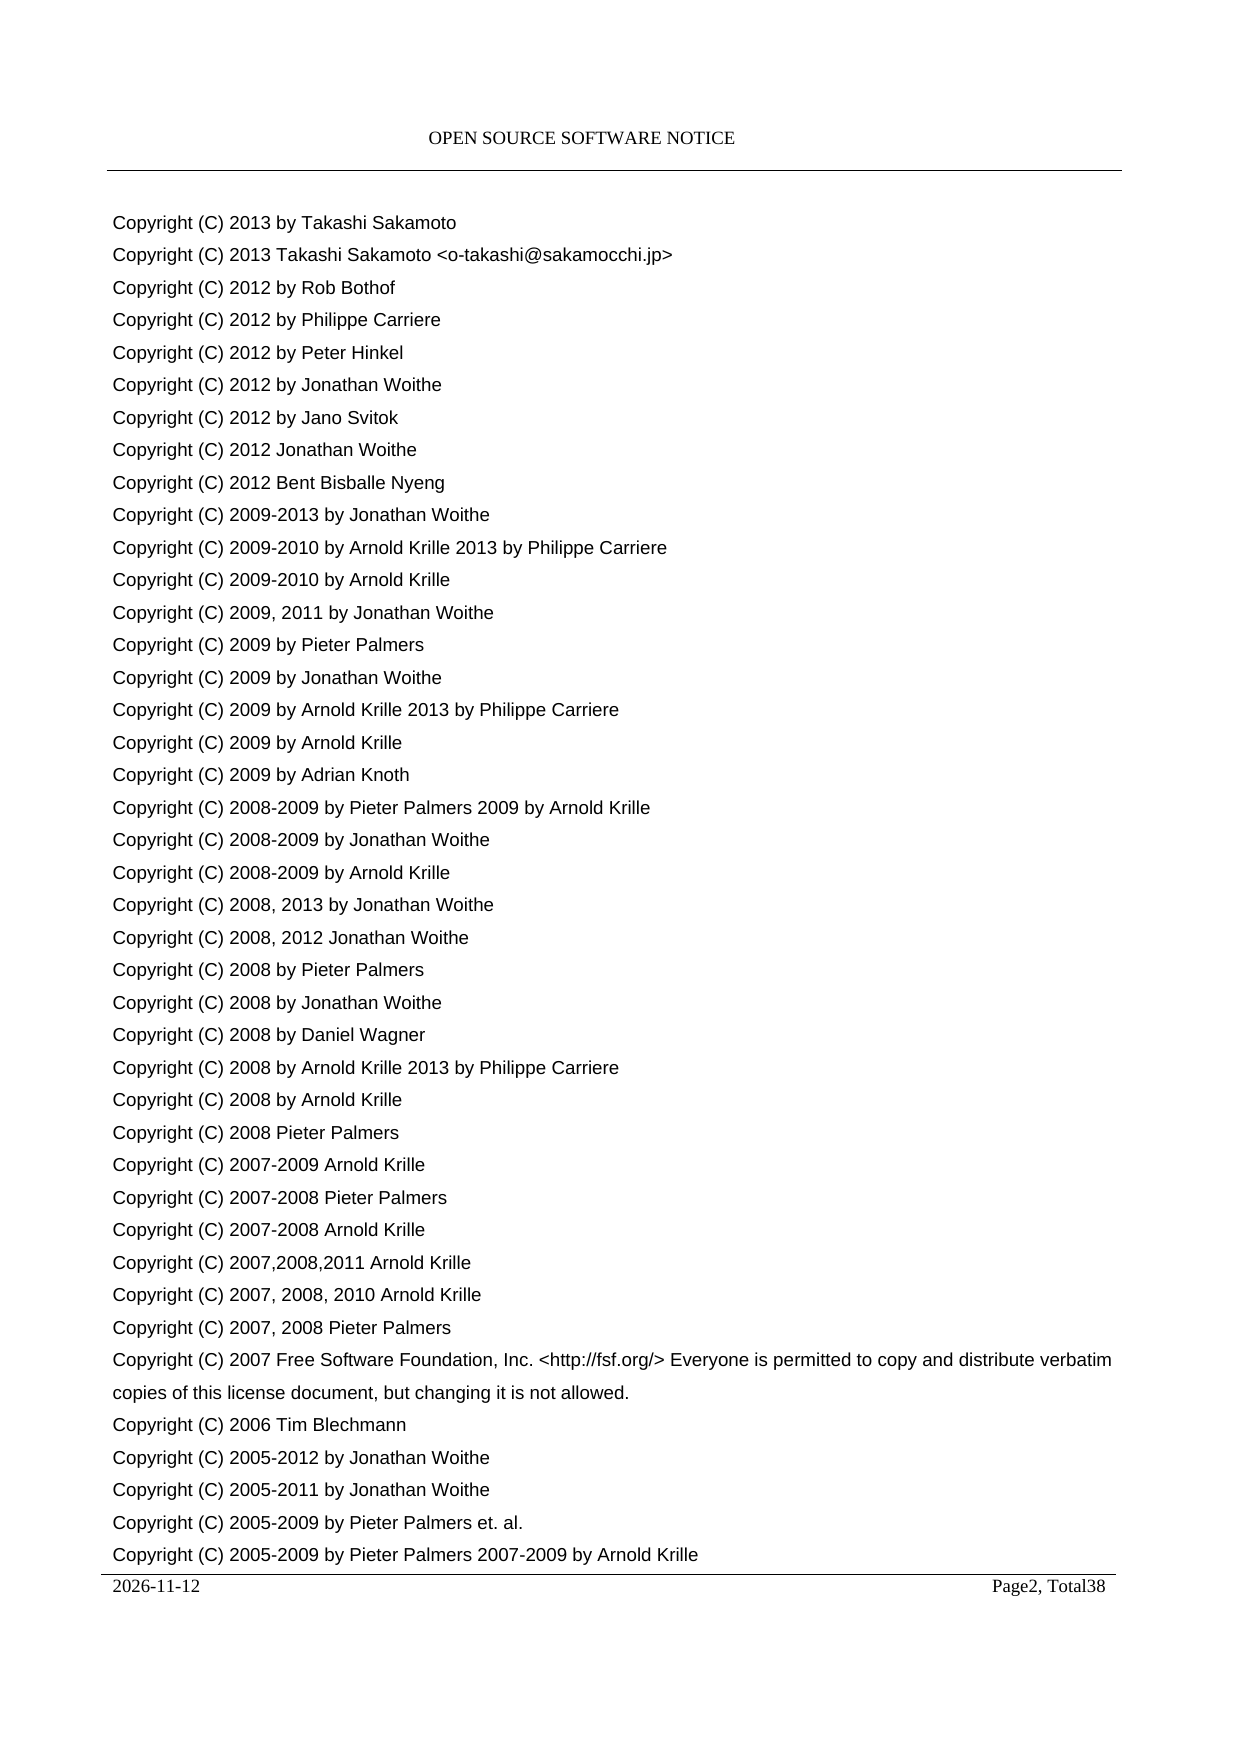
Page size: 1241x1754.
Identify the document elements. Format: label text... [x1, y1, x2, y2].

text Copyright (C) 2012 by Philippe Carriere [112, 304, 1128, 336]
text Copyright (C) 2008-2009 by Jonathan Woithe [112, 824, 1128, 856]
text Copyright (C) 2009 by Arnold Krille [112, 726, 1128, 759]
text Copyright (C) 2013 by Takashi Sakamoto [112, 206, 1128, 239]
text Copyright (C) 2007 Free Software Foundation, Inc. <http://fsf.org/> Everyone is permitted to copy and distribute verbatim copies of this license document, but changing it is not allowed. [112, 1344, 1128, 1409]
text Copyright (C) 2007, 2008 Pieter Palmers [112, 1311, 1128, 1344]
text Copyright (C) 2012 by Jonathan Woithe [112, 369, 1128, 401]
text Copyright (C) 2008 by Arnold Krille 2013 by Philippe Carriere [112, 1051, 1128, 1084]
text Copyright (C) 2008, 2013 by Jonathan Woithe [112, 889, 1128, 921]
text Copyright (C) 2012 by Jano Svitok [112, 401, 1128, 434]
text Copyright (C) 2012 Bent Bisballe Nyeng [112, 466, 1128, 499]
text Copyright (C) 2007-2008 Pieter Palmers [112, 1181, 1128, 1214]
text Copyright (C) 2009 by Arnold Krille 2013 by Philippe Carriere [112, 694, 1128, 726]
text Copyright (C) 2008 by Jonathan Woithe [112, 986, 1128, 1019]
text Copyright (C) 2008 Pieter Palmers [112, 1116, 1128, 1149]
text Copyright (C) 2012 by Rob Bothof [112, 271, 1128, 304]
text Copyright (C) 2009 by Jonathan Woithe [112, 661, 1128, 694]
text Copyright (C) 2009 by Adrian Knoth [112, 759, 1128, 791]
text Copyright (C) 2005-2011 by Jonathan Woithe [112, 1474, 1128, 1506]
text Copyright (C) 2009 by Pieter Palmers [112, 629, 1128, 661]
text Copyright (C) 2008-2009 by Arnold Krille [112, 856, 1128, 889]
text Copyright (C) 2006 Tim Blechmann [112, 1409, 1128, 1441]
text Copyright (C) 2009-2010 by Arnold Krille 2013 by Philippe Carriere [112, 531, 1128, 564]
text Copyright (C) 2007,2008,2011 Arnold Krille [112, 1246, 1128, 1279]
text Copyright (C) 2005-2009 by Pieter Palmers et. al. [112, 1506, 1128, 1539]
text Copyright (C) 2008 by Arnold Krille [112, 1084, 1128, 1116]
text Copyright (C) 2012 by Peter Hinkel [112, 336, 1128, 369]
text Copyright (C) 2008, 2012 Jonathan Woithe [112, 921, 1128, 954]
text Copyright (C) 2009-2013 by Jonathan Woithe [112, 499, 1128, 531]
text Copyright (C) 2009-2010 by Arnold Krille [112, 564, 1128, 596]
text Copyright (C) 2007-2009 Arnold Krille [112, 1149, 1128, 1181]
text Copyright (C) 2009, 2011 by Jonathan Woithe [112, 596, 1128, 629]
text Copyright (C) 2008 by Pieter Palmers [112, 954, 1128, 986]
text Copyright (C) 2007-2008 Arnold Krille [112, 1214, 1128, 1246]
text Copyright (C) 2008 by Daniel Wagner [112, 1019, 1128, 1051]
text Copyright (C) 2008-2009 by Pieter Palmers 2009 by Arnold Krille [112, 791, 1128, 824]
text Copyright (C) 2013 Takashi Sakamoto <o-takashi@sakamocchi.jp> [112, 239, 1128, 271]
text Copyright (C) 2007, 2008, 2010 Arnold Krille [112, 1279, 1128, 1311]
text Copyright (C) 2005-2009 by Pieter Palmers 2007-2009 by Arnold Krille [112, 1539, 1128, 1571]
text Copyright (C) 2005-2012 by Jonathan Woithe [112, 1441, 1128, 1474]
text Copyright (C) 2012 Jonathan Woithe [112, 434, 1128, 466]
